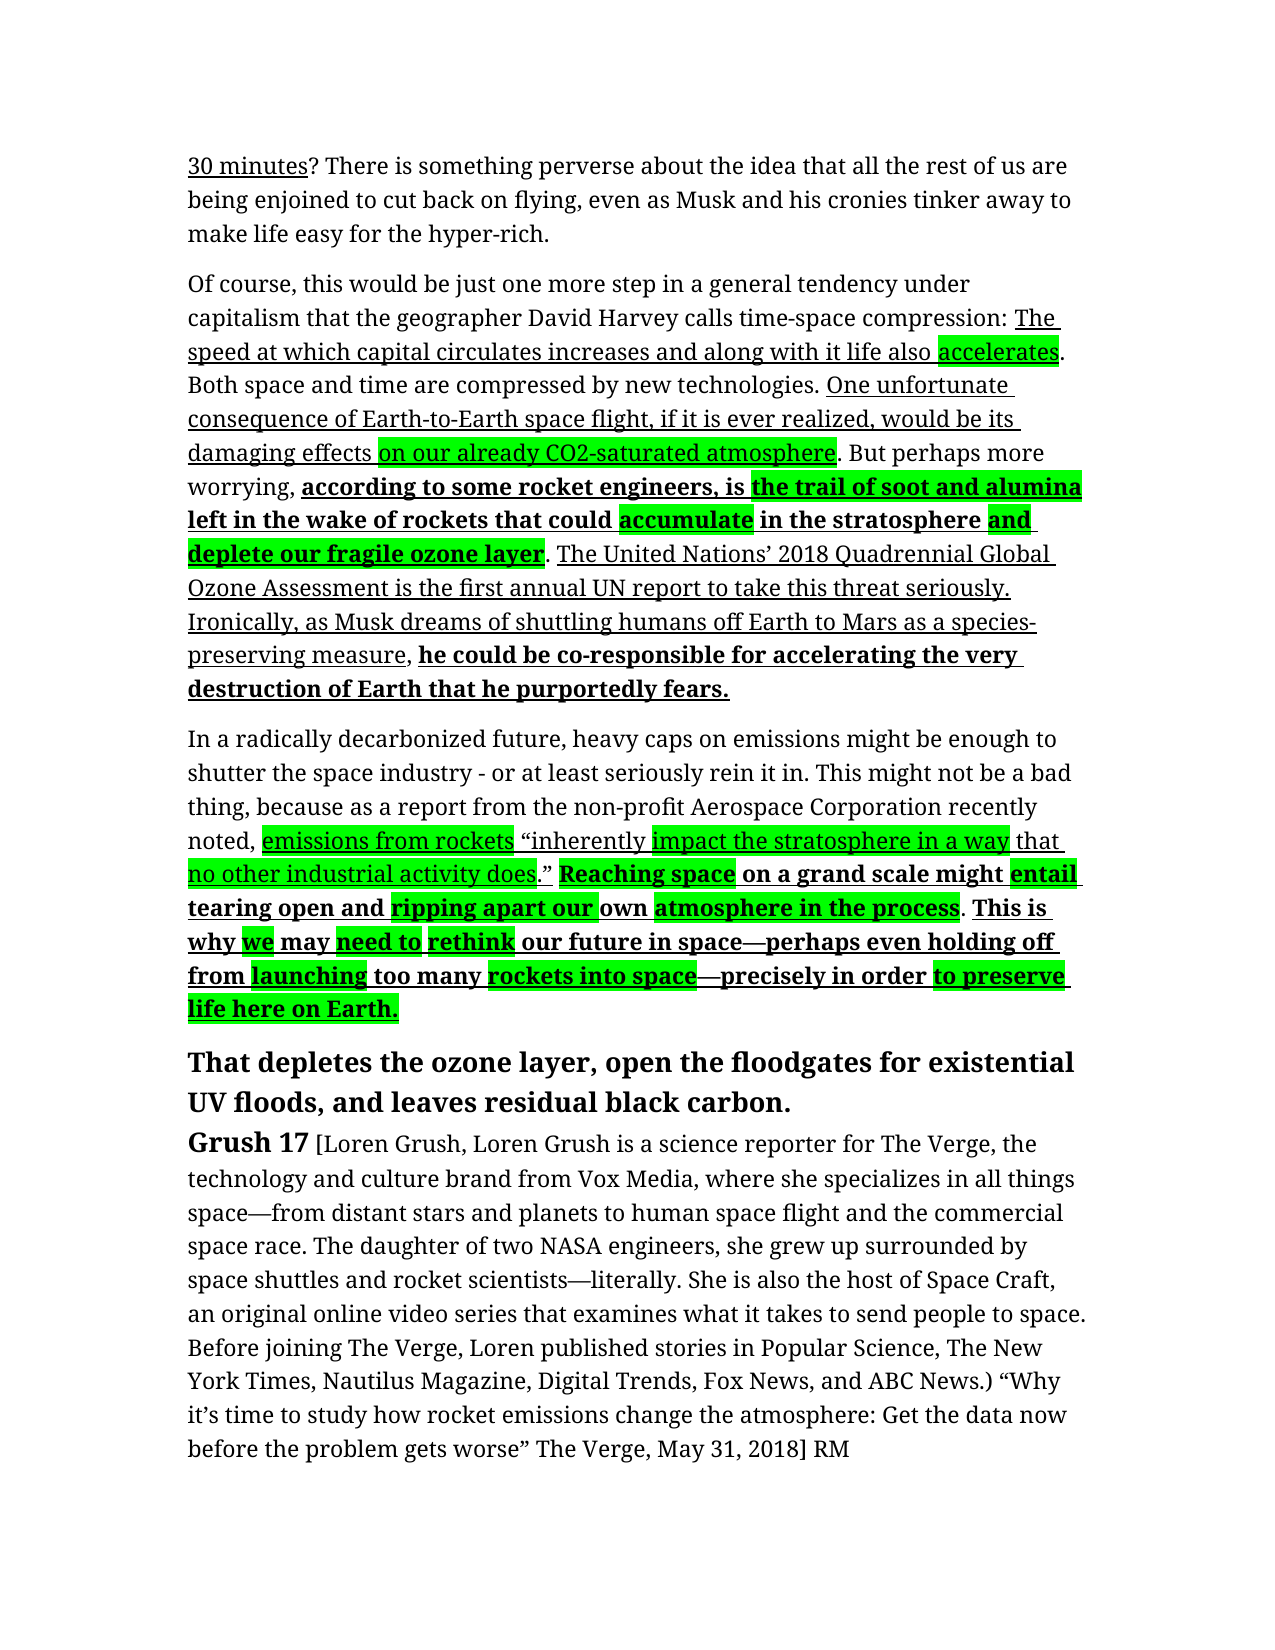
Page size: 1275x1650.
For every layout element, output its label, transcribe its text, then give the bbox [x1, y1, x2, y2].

text Grush 17 [Loren Grush, Loren Grush is a science reporter for The Verge, the technology and culture brand from Vox Media, where she specializes in all things space—from distant stars and planets to human space flight and the commercial space race. The daughter of two NASA engineers, she grew up surrounded by space shuttles and rocket scientists—literally. She is also the host of Space Craft, an original online video series that examines what it takes to send people to space. Before joining The Verge, Loren published stories in Popular Science, The New York Times, Nautilus Magazine, Digital Trends, Fox News, and ABC News.) “Why it’s time to study how rocket emissions change the atmosphere: Get the data now before the problem gets worse” The Verge, May 31, 2018] RM [187, 1123, 1087, 1464]
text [187, 150, 1087, 249]
subtitle That depletes the ozone layer, open the floodgates for existential UV floods, and leaves residual black carbon. [187, 1044, 1087, 1120]
text Of course, this would be just one more step in a general tendency under capitalism that the geographer David Harvey calls time-space compression: The speed at which capital circulates increases and along with it life also accelerates. Both space and time are compressed by new technologies. One unfortunate consequence of Earth-to-Earth space flight, if it is ever realized, would be its damaging effects on our already CO2-saturated atmosphere. But perhaps more worrying, according to some rocket engineers, is the trail of soot and alumina left in the wake of rockets that could accumulate in the stratosphere and deplete our fragile ozone layer. The United Nations’ 2018 Quadrennial Global Ozone Assessment is the first annual UN report to take this threat seriously. Ironically, as Musk dreams of shuttling humans off Earth to Mars as a species-preserving measure, he could be co-responsible for accelerating the very destruction of Earth that he purportedly fears. [187, 268, 1087, 704]
text In a radically decarbonized future, heavy caps on emissions might be enough to shutter the space industry - or at least seriously rein it in. This might not be a bad thing, because as a report from the non-profit Aerospace Corporation recently noted, emissions from rockets “inherently impact the stratosphere in a way that no other industrial activity does.” Reaching space on a grand scale might entail tearing open and ripping apart our own atmosphere in the process. This is why we may need to rethink our future in space—perhaps even holding off from launching too many rockets into space—precisely in order to preserve life here on Earth. [187, 723, 1087, 1024]
